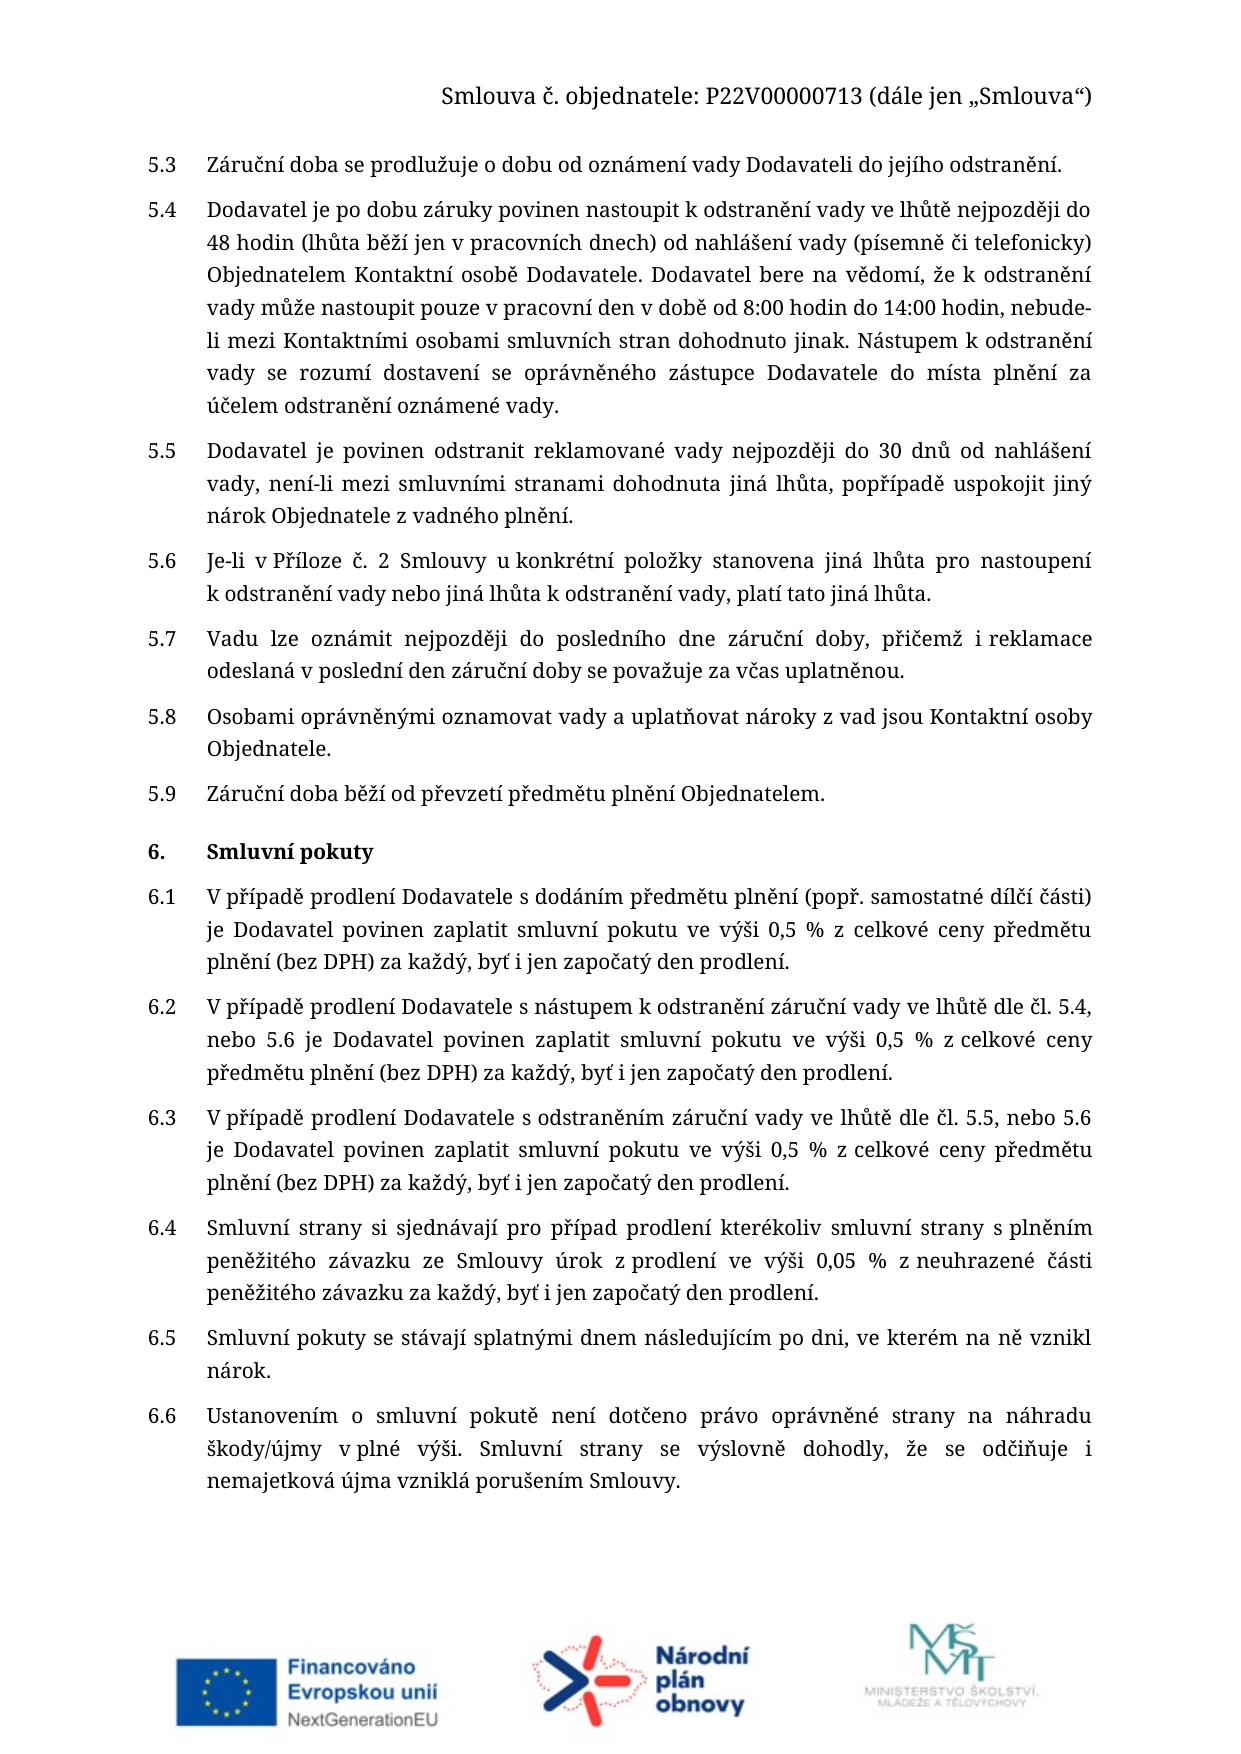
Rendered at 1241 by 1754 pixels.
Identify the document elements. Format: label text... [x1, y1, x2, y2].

list Smluvní pokuty se stávají splatnými dnem následujícím po dni, ve kterém na ně vznikl nárok. [148, 1323, 1093, 1384]
list Ustanovením o smluvní pokutě není dotčeno právo oprávněné strany na náhradu škody/újmy v plné výši. Smluvní strany se výslovně dohodly, že se odčiňuje i nemajetková újma vzniklá porušením Smlouvy. [148, 1401, 1093, 1495]
list Je-li v Příloze č. 2 Smlouvy u konkrétní položky stanovena jiná lhůta pro nastoupení k odstranění vady nebo jiná lhůta k odstranění vady, platí tato jiná lhůta. [148, 546, 1093, 607]
list Smluvní strany si sjednávají pro případ prodlení kterékoliv smluvní strany s plněním peněžitého závazku ze Smlouvy úrok z prodlení ve výši 0,05 % z neuhrazené části peněžitého závazku za každý, byť i jen započatý den prodlení. [148, 1213, 1093, 1307]
list Dodavatel je povinen odstranit reklamované vady nejpozději do 30 dnů od nahlášení vady, není-li mezi smluvními stranami dohodnuta jiná lhůta, popřípadě uspokojit jiný nárok Objednatele z vadného plnění. [148, 436, 1093, 530]
list V případě prodlení Dodavatele s nástupem k odstranění záruční vady ve lhůtě dle čl. 5.4, nebo 5.6 je Dodavatel povinen zaplatit smluvní pokutu ve výši 0,5 % z celkové ceny předmětu plnění (bez DPH) za každý, byť i jen započatý den prodlení. [148, 992, 1093, 1086]
list V případě prodlení Dodavatele s dodáním předmětu plnění (popř. samostatné dílčí části) je Dodavatel povinen zaplatit smluvní pokutu ve výši 0,5 % z celkové ceny předmětu plnění (bez DPH) za každý, byť i jen započatý den prodlení. [148, 882, 1093, 976]
list Smluvní pokuty [148, 837, 1093, 866]
list Záruční doba běží od převzetí předmětu plnění Objednatelem. [148, 779, 1093, 808]
list Osobami oprávněnými oznamovat vady a uplatňovat nároky z vad jsou Kontaktní osoby Objednatele. [148, 702, 1093, 763]
list Dodavatel je po dobu záruky povinen nastoupit k odstranění vady ve lhůtě nejpozději do 48 hodin (lhůta běží jen v pracovních dnech) od nahlášení vady (písemně či telefonicky) Objednatelem Kontaktní osobě Dodavatele. Dodavatel bere na vědomí, že k odstranění vady může nastoupit pouze v pracovní den v době od 8:00 hodin do 14:00 hodin, nebude-li mezi Kontaktními osobami smluvních stran dohodnuto jinak. Nástupem k odstranění vady se rozumí dostavení se oprávněného zástupce Dodavatele do místa plnění za účelem odstranění oznámené vady. [148, 195, 1093, 419]
picture [147, 1577, 1093, 1754]
list Vadu lze oznámit nejpozději do posledního dne záruční doby, přičemž i reklamace odeslaná v poslední den záruční doby se považuje za včas uplatněnou. [148, 624, 1093, 685]
list Záruční doba se prodlužuje o dobu od oznámení vady Dodavateli do jejího odstranění. [148, 150, 1093, 179]
list V případě prodlení Dodavatele s odstraněním záruční vady ve lhůtě dle čl. 5.5, nebo 5.6 je Dodavatel povinen zaplatit smluvní pokutu ve výši 0,5 % z celkové ceny předmětu plnění (bez DPH) za každý, byť i jen započatý den prodlení. [148, 1103, 1093, 1196]
